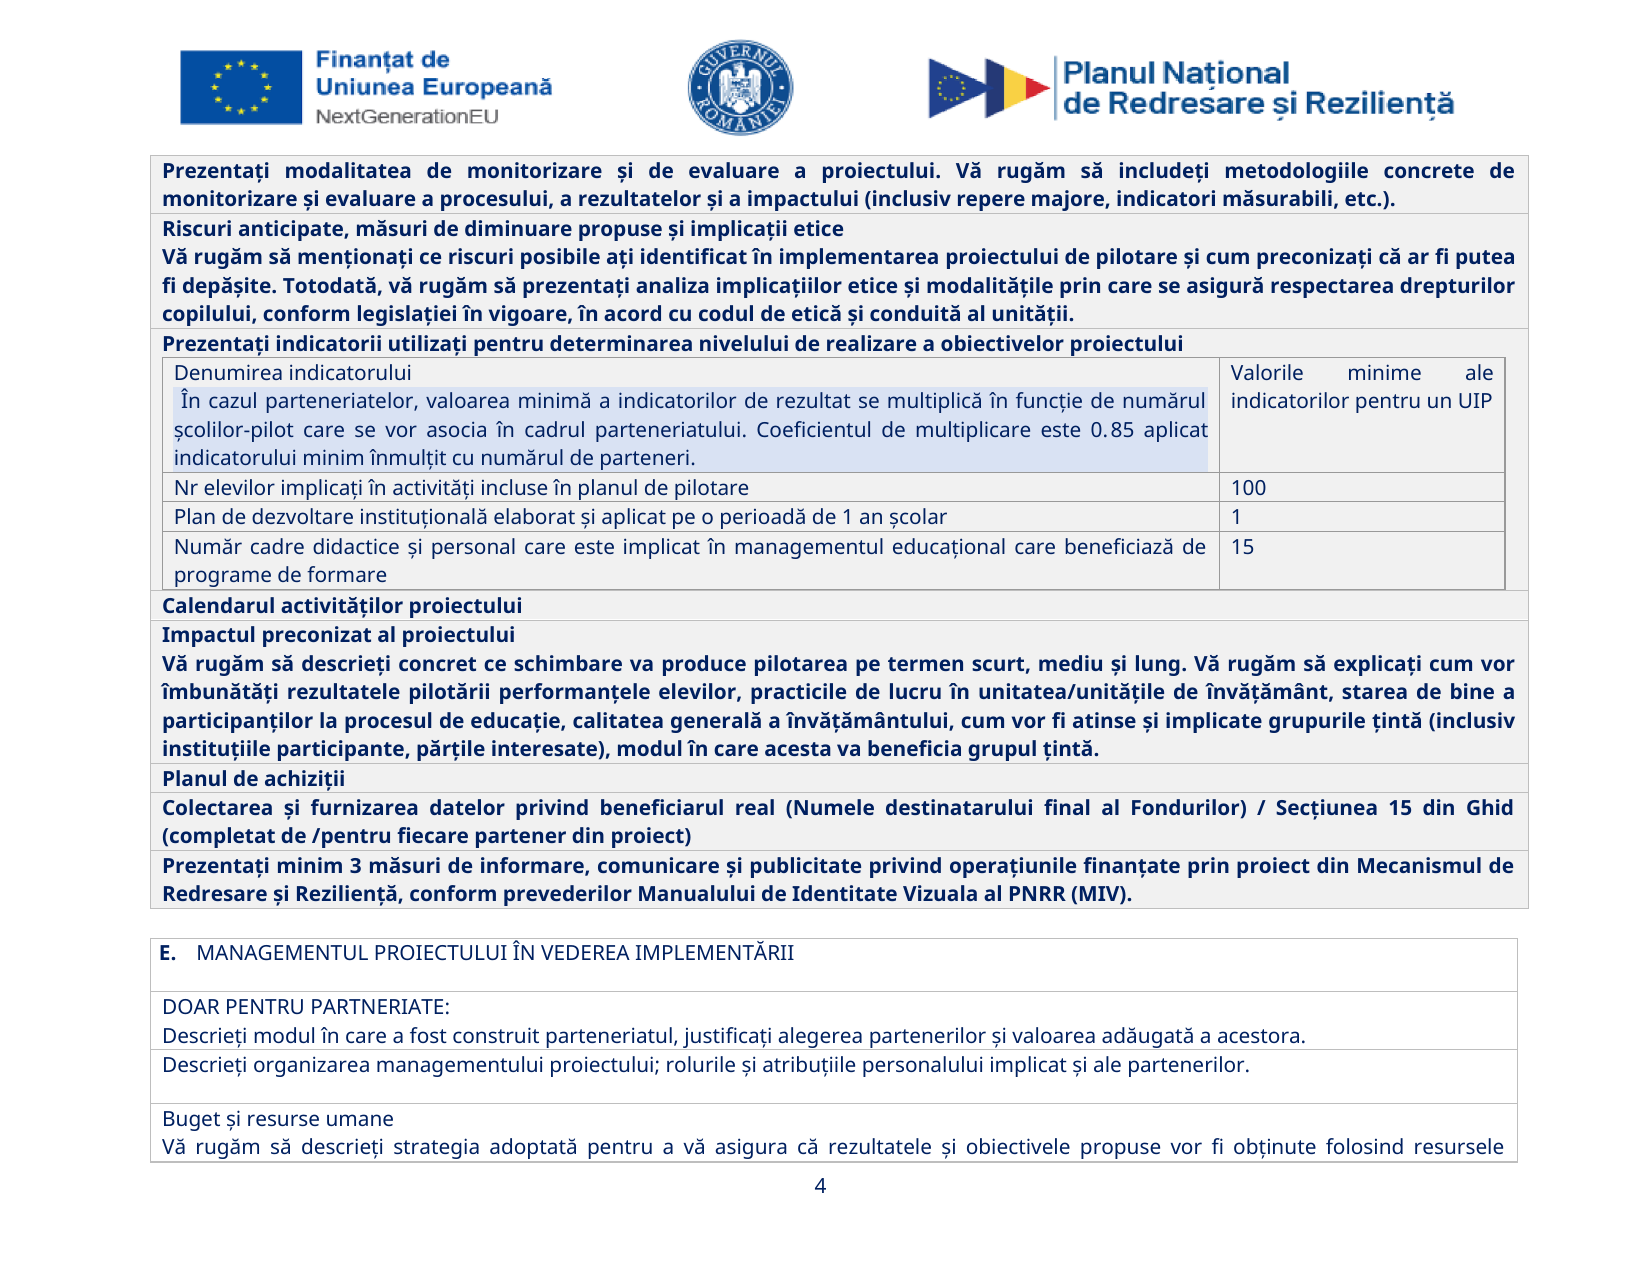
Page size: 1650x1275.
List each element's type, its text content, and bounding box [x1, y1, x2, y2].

table_header MANAGEMENTUL PROIECTULUI ÎN VEDEREA IMPLEMENTĂRII [151, 939, 1517, 991]
table_cell Prezentați modalitatea de monitorizare și de evaluare a proiectului. Vă rugăm să includeți metodologiile concrete de monitorizare și evaluare a procesului, a rezultatelor și a impactului (inclusiv repere majore, indicatori măsurabili, etc.). [151, 156, 1528, 213]
table_cell Calendarul activităților proiectului [151, 591, 1528, 619]
table_cell Descrieți organizarea managementului proiectului; rolurile și atribuțiile personalului implicat și ale partenerilor. [151, 1050, 1517, 1103]
table_cell Colectarea și furnizarea datelor privind beneficiarul real (Numele destinatarului final al Fondurilor) / Secțiunea 15 din Ghid (completat de /pentru fiecare partener din proiect) [151, 793, 1528, 850]
picture [150, 18, 1457, 155]
table_cell DOAR PENTRU PARTNERIATE: Descrieți modul în care a fost construit parteneriatul, justificați alegerea partenerilor și valoarea adăugată a acestora. [151, 992, 1517, 1049]
table_cell Prezentați minim 3 măsuri de informare, comunicare și publicitate privind operațiunile finanțate prin proiect din Mecanismul de Redresare și Reziliență, conform prevederilor Manualului de Identitate Vizuala al PNRR (MIV). [151, 851, 1528, 908]
table_cell Prezentați indicatorii utilizați pentru determinarea nivelului de realizare a obiectivelor proiectului [151, 329, 1528, 590]
table_cell Planul de achiziții [151, 764, 1528, 792]
table_cell Impactul preconizat al proiectului Vă rugăm să descrieți concret ce schimbare va produce pilotarea pe termen scurt, mediu și lung. Vă rugăm să explicați cum vor îmbunătăți rezultatele pilotării performanțele elevilor, practicile de lucru în unitatea/unitățile de învățământ, starea de bine a participanților la procesul de educație, calitatea generală a învățământului, cum vor fi atinse și implicate grupurile țintă (inclusiv instituțiile participante, părțile interesate), modul în care acesta va beneficia grupul țintă. [151, 621, 1528, 763]
table_cell Riscuri anticipate, măsuri de diminuare propuse și implicații etice Vă rugăm să menționați ce riscuri posibile ați identificat în implementarea proiectului de pilotare și cum preconizați că ar fi putea fi depășite. Totodată, vă rugăm să prezentați analiza implicațiilor etice și modalitățile prin care se asigură respectarea drepturilor copilului, conform legislației în vigoare, în acord cu codul de etică și conduită al unității. [151, 214, 1528, 328]
